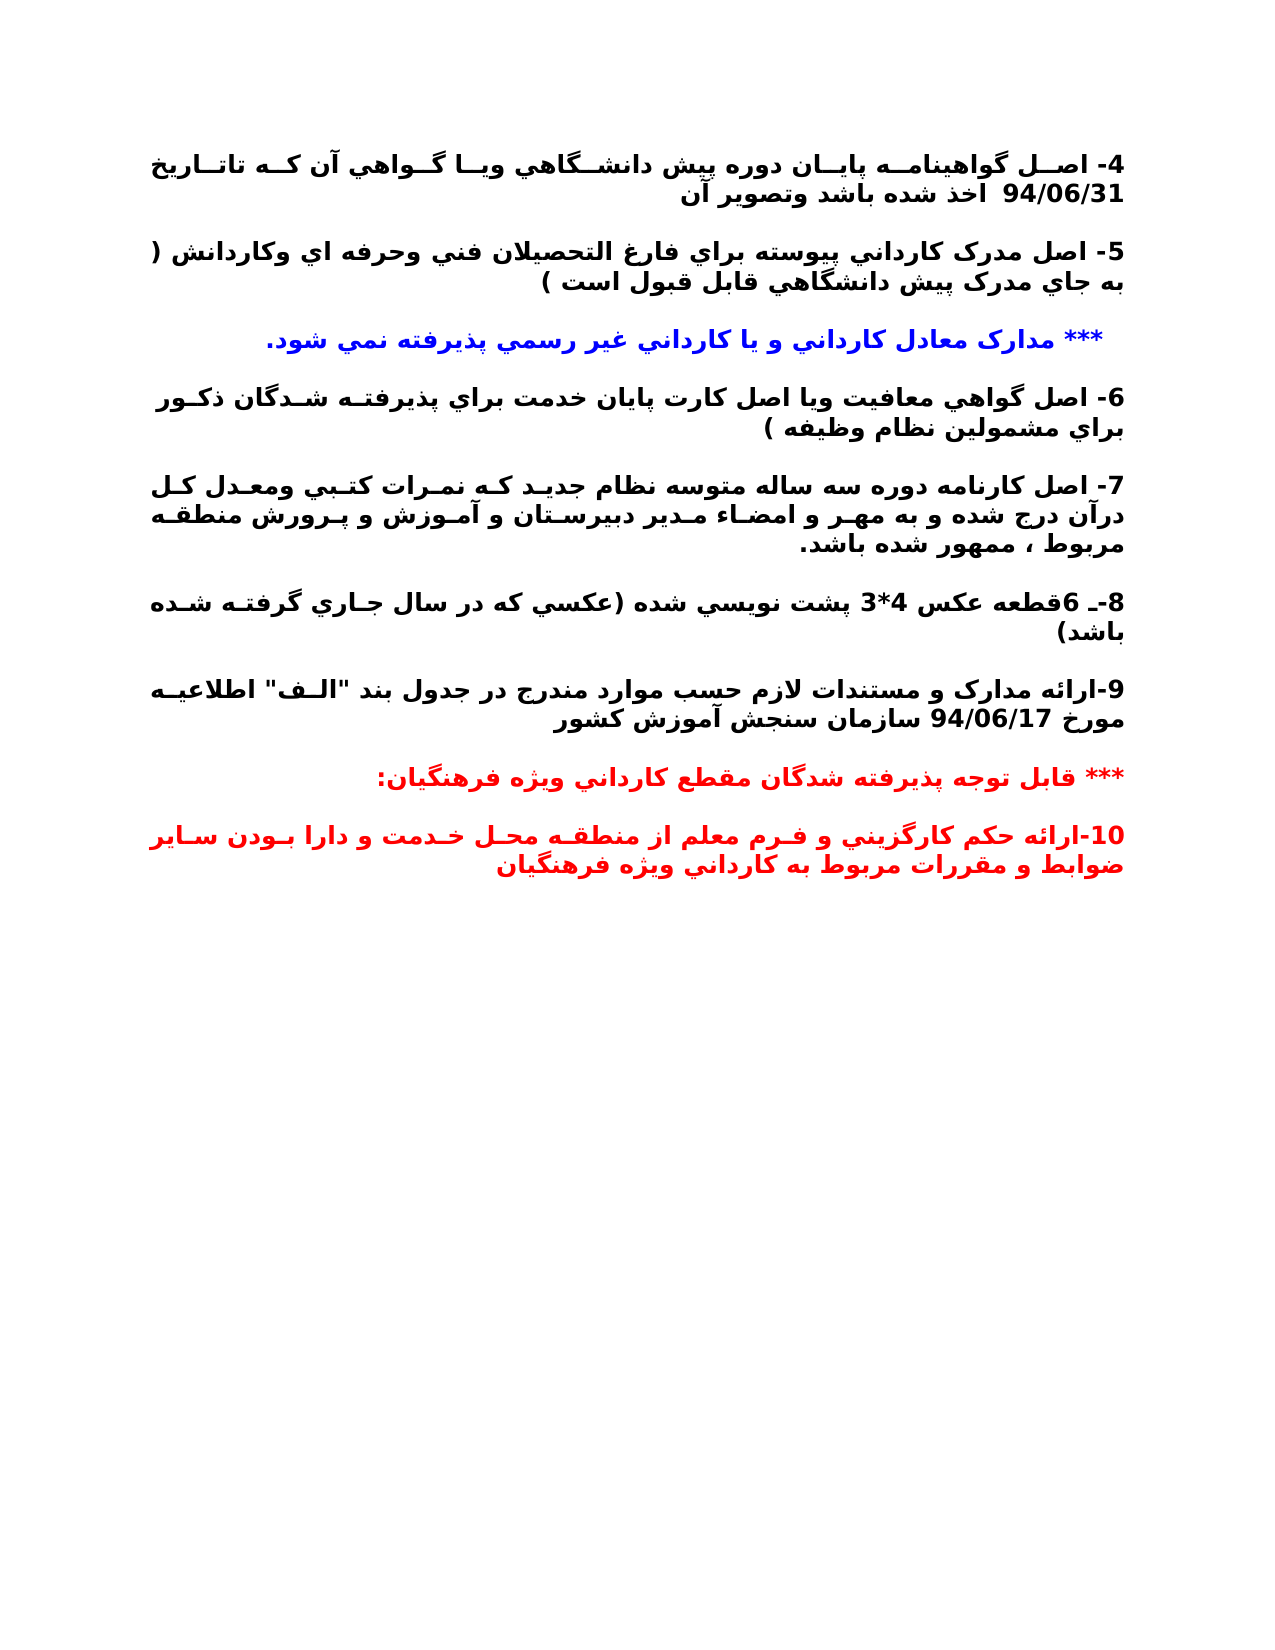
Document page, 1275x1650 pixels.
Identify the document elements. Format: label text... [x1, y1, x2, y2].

text 4- اصل گواهينامه پايان دوره پيش دانشگاهي ويا گواهي آن که تاتاريخ 94/06/31 اخذ شده باشد وتصوير آن [150, 150, 1125, 208]
text 8- 6قطعه عکس 4*3 پشت نويسي شده (عکسي که در سال جاري گرفته شده باشد) [150, 588, 1125, 646]
text 10-ارائه حکم کارگزيني و فرم معلم از منطقه محل خدمت و دارا بودن ساير ضوابط و مقررات مربوط به کارداني ويژه فرهنگيان [150, 821, 1125, 879]
text 5- اصل مدرک کارداني پيوسته براي فارغ التحصيلان فني وحرفه اي وکاردانش ( به جاي مدرک پيش دانشگاهي قابل قبول است ) [150, 238, 1125, 296]
text 7- اصل کارنامه دوره سه ساله متوسه نظام جديد که نمرات کتبي ومعدل کل درآن درج شده و به مهر و امضاء مدير دبيرستان و آموزش و پرورش منطقه مربوط ، ممهور شده باشد. [150, 471, 1125, 559]
text 6- اصل گواهي معافيت ويا اصل کارت پايان خدمت براي پذيرفته شدگان ذکور براي مشمولين نظام وظيفه ) [150, 383, 1125, 442]
text *** مدارک معادل کارداني و يا کارداني غير رسمي پذيرفته نمي شود. [150, 325, 1125, 354]
text *** قابل توجه پذيرفته شدگان مقطع کارداني ويژه فرهنگيان: [150, 763, 1125, 792]
text 9-ارائه مدارک و مستندات لازم حسب موارد مندرج در جدول بند "الف" اطلاعيه مورخ 94/06/17 سازمان سنجش آموزش کشور [150, 675, 1125, 734]
